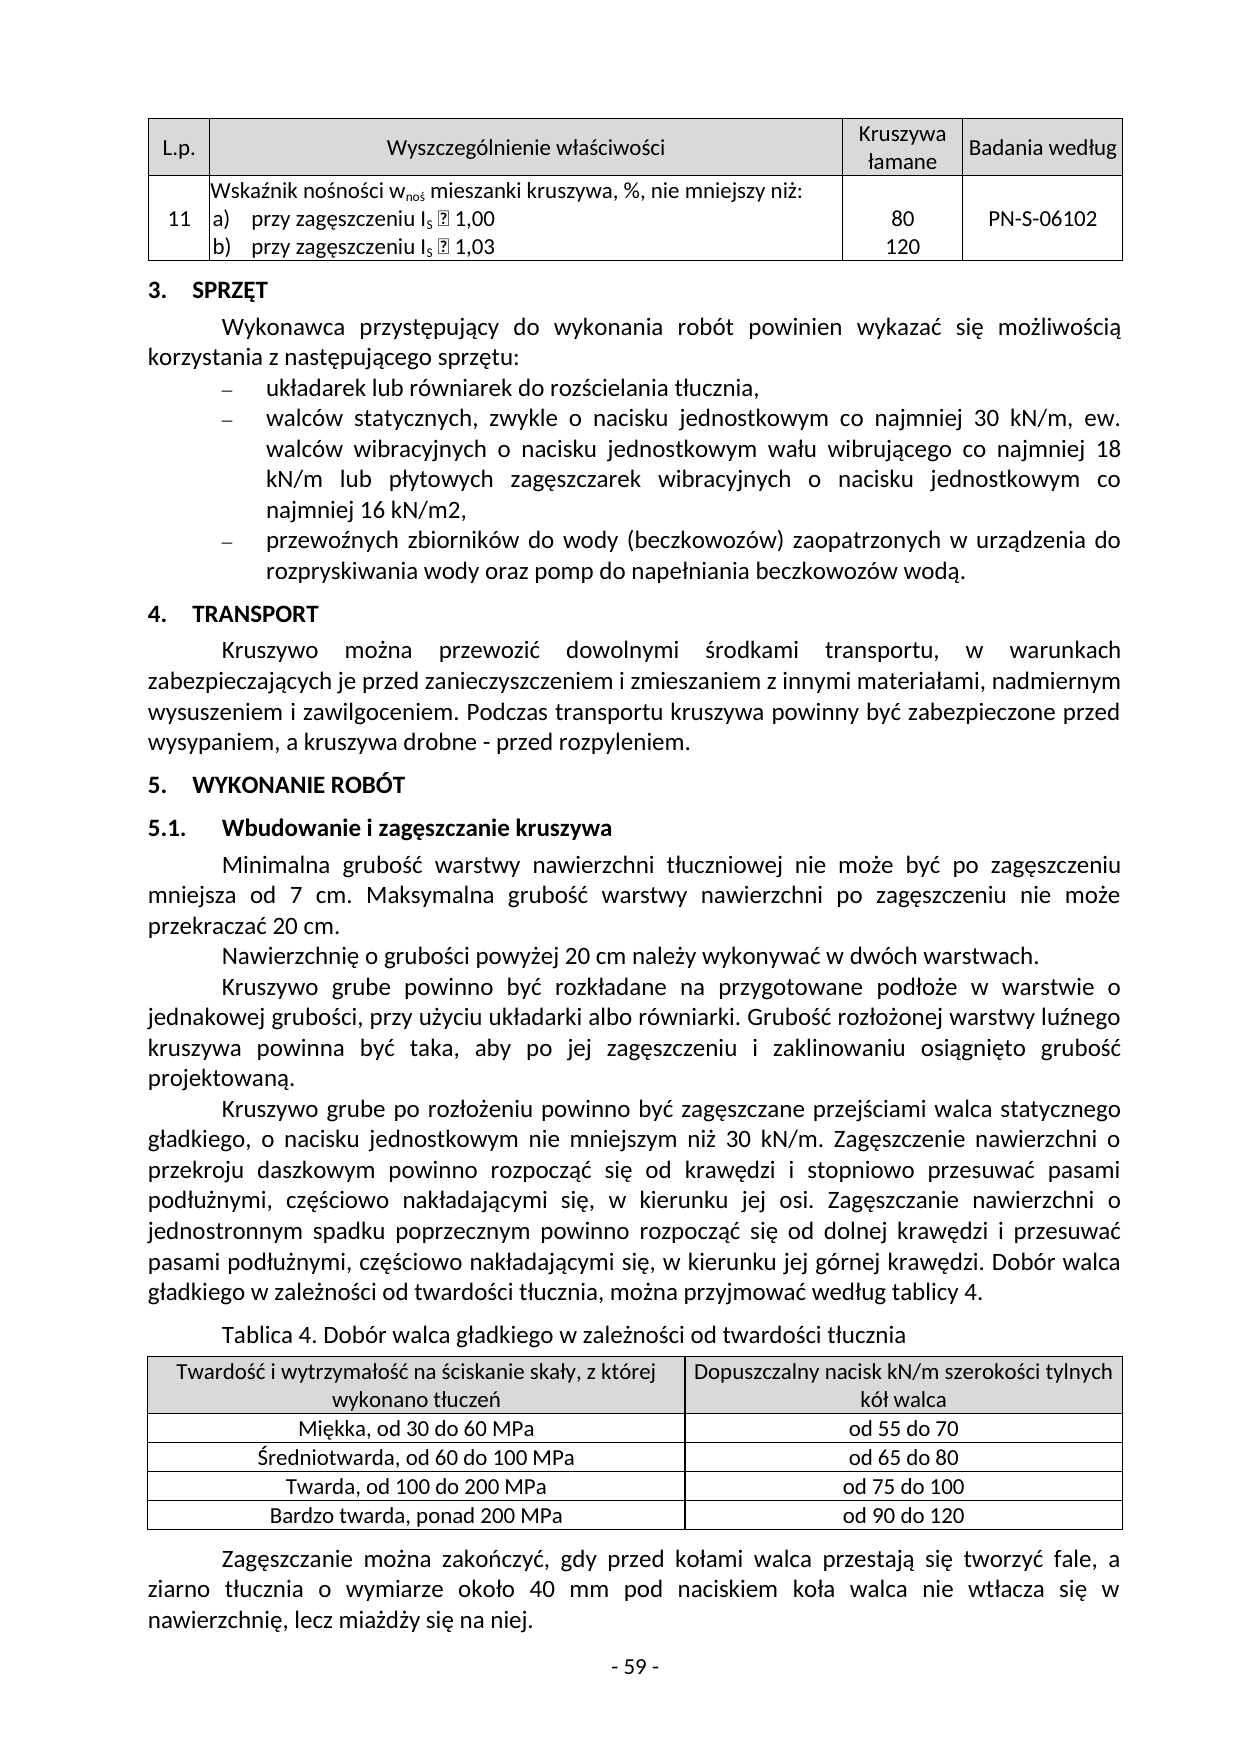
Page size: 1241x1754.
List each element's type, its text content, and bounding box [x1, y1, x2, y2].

list przewoźnych zbiorników do wody (beczkowozów) zaopatrzonych w urządzenia do rozpryskiwania wody oraz pomp do napełniania beczkowozów wodą. [222, 524, 1122, 585]
text Minimalna grubość warstwy nawierzchni tłuczniowej nie może być po zagęszczeniu mniejsza od 7 cm. Maksymalna grubość warstwy nawierzchni po zagęszczeniu nie może przekraczać 20 cm. [148, 849, 1122, 941]
text Kruszywo grube po rozłożeniu powinno być zagęszczane przejściami walca statycznego gładkiego, o nacisku jednostkowym nie mniejszym niż 30 kN/m. Zagęszczenie nawierzchni o przekroju daszkowym powinno rozpocząć się od krawędzi i stopniowo przesuwać pasami podłużnymi, częściowo nakładającymi się, w kierunku jej osi. Zagęszczanie nawierzchni o jednostronnym spadku poprzecznym powinno rozpocząć się od dolnej krawędzi i przesuwać pasami podłużnymi, częściowo nakładającymi się, w kierunku jej górnej krawędzi. Dobór walca gładkiego w zależności od twardości tłucznia, można przyjmować według tablicy 4. [148, 1093, 1122, 1307]
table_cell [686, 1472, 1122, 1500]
text Nawierzchnię o grubości powyżej 20 cm należy wykonywać w dwóch warstwach. [148, 941, 1122, 971]
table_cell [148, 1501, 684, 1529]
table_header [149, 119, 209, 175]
list walców statycznych, zwykle o nacisku jednostkowym co najmniej 30 kN/m, ew. walców wibracyjnych o nacisku jednostkowym wału wibrującego co najmniej 18 kN/m lub płytowych zagęszczarek wibracyjnych o nacisku jednostkowym co najmniej 16 kN/m2, [222, 402, 1122, 524]
text Kruszywo można przewozić dowolnymi środkami transportu, w warunkach zabezpieczających je przed zanieczyszczeniem i zmieszaniem z innymi materiałami, nadmiernym wysuszeniem i zawilgoceniem. Podczas transportu kruszywa powinny być zabezpieczone przed wysypaniem, a kruszywa drobne - przed rozpyleniem. [148, 634, 1122, 757]
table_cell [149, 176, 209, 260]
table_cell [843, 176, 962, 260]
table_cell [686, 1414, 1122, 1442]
text Wykonawca przystępujący do wykonania robót powinien wykazać się możliwością korzystania z następującego sprzętu: [148, 311, 1122, 372]
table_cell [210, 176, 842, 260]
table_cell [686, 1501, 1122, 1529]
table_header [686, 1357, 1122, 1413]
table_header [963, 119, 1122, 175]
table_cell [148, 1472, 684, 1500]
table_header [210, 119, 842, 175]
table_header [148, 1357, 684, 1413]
text Kruszywo grube powinno być rozkładane na przygotowane podłoże w warstwie o jednakowej grubości, przy użyciu układarki albo równiarki. Grubość rozłożonej warstwy luźnego kruszywa powinna być taka, aby po jej zagęszczeniu i zaklinowaniu osiągnięto grubość projektowaną. [148, 971, 1122, 1093]
list układarek lub równiarek do rozścielania tłucznia, [222, 372, 1122, 402]
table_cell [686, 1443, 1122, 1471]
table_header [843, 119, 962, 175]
subtitle WYKONANIE ROBÓT [148, 769, 1122, 800]
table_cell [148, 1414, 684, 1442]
subtitle TRANSPORT [148, 598, 1122, 628]
subtitle Wbudowanie i zagęszczanie kruszywa [148, 812, 1122, 843]
text Tablica 4. Dobór walca gładkiego w zależności od twardości tłucznia [148, 1319, 1122, 1350]
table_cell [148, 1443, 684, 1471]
subtitle SPRZĘT [148, 274, 1122, 304]
text Zagęszczanie można zakończyć, gdy przed kołami walca przestają się tworzyć fale, a ziarno tłucznia o wymiarze około 40 mm pod naciskiem koła walca nie wtłacza się w nawierzchnię, lecz miażdży się na niej. [148, 1543, 1122, 1634]
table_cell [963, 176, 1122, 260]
